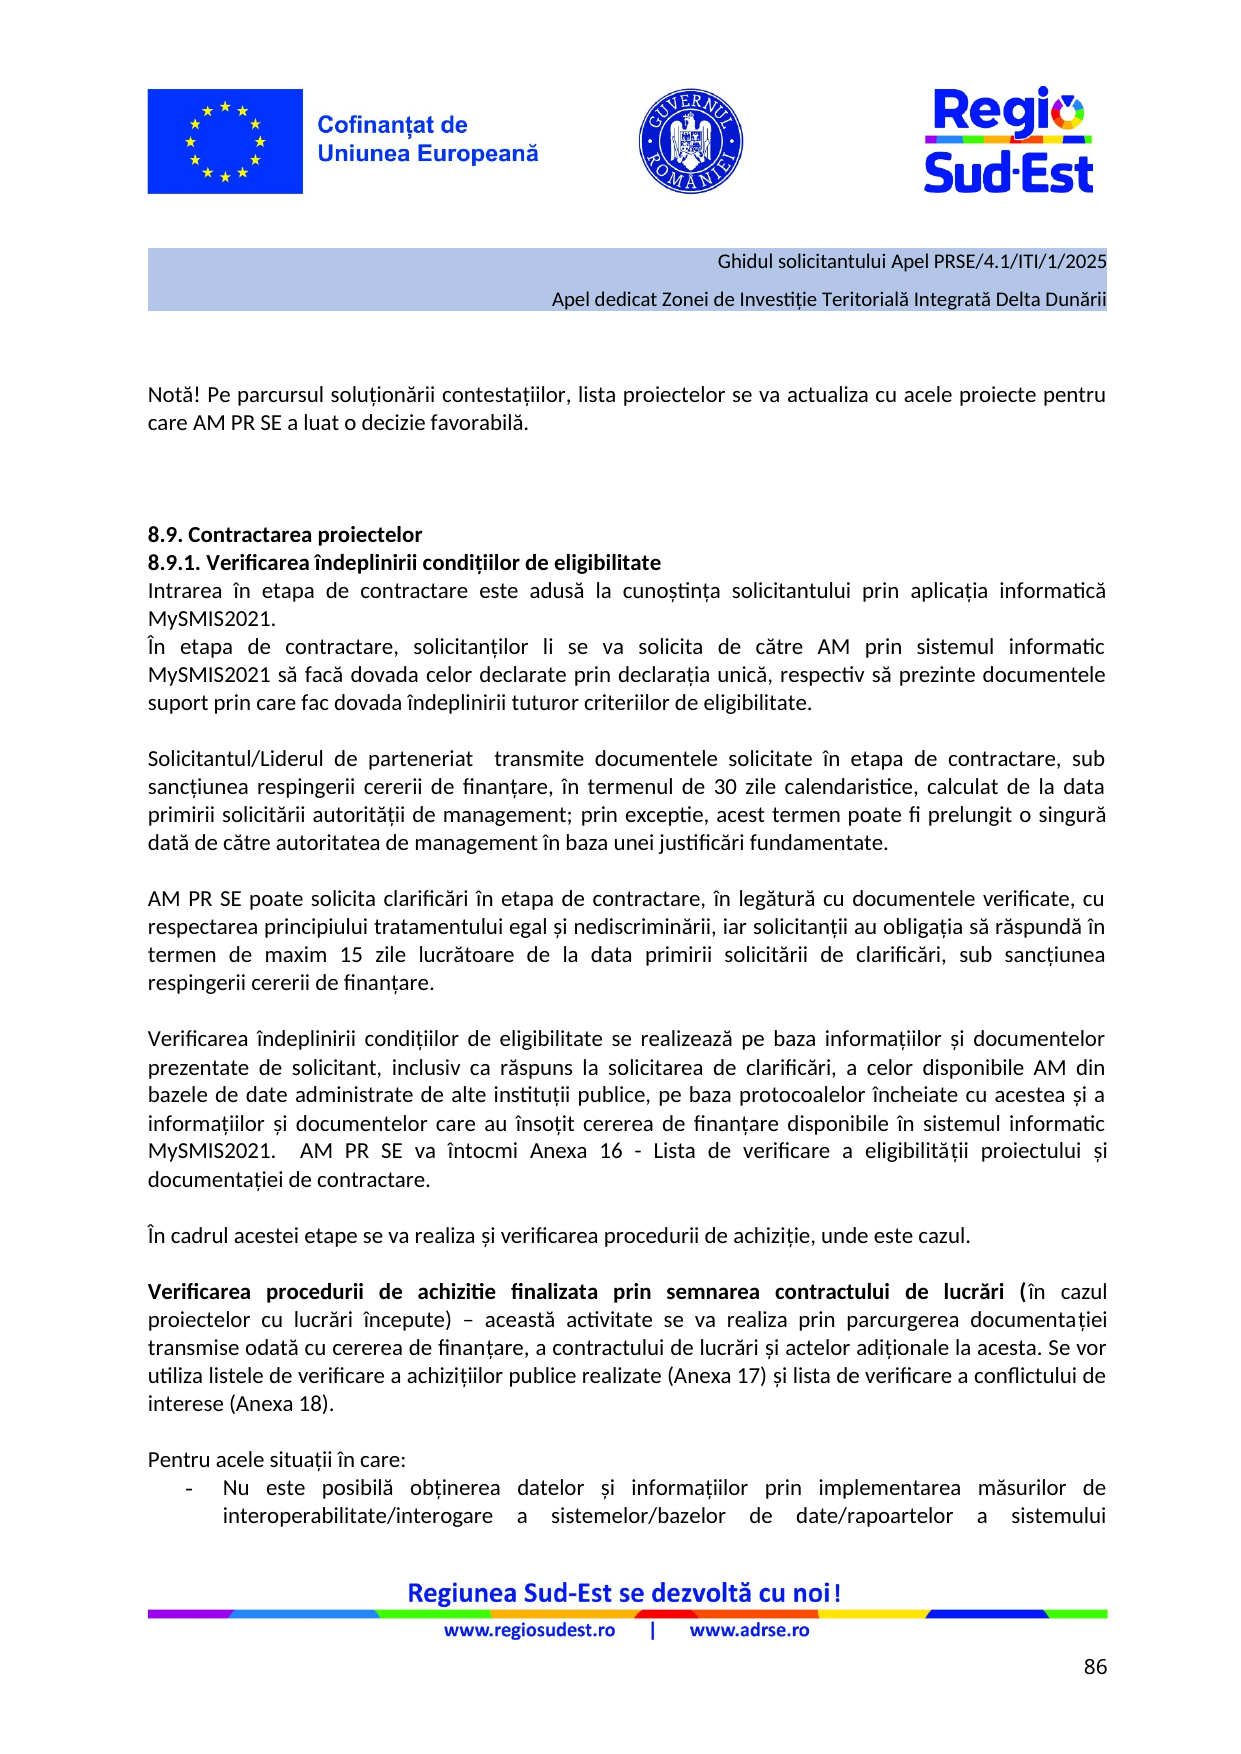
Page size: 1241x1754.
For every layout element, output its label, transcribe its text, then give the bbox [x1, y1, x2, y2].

subtitle 8.9. Contractarea proiectelor [148, 520, 1107, 548]
text Intrarea în etapa de contractare este adusă la cunoștința solicitantului prin aplicația informatică MySMIS2021. [148, 576, 1107, 632]
text Pentru acele situații în care: [148, 1445, 1107, 1473]
picture [147, 86, 1093, 195]
text AM PR SE poate solicita clarificări în etapa de contractare, în legătură cu documentele verificate, cu respectarea principiului tratamentului egal și nediscriminării, iar solicitanții au obligația să răspundă în termen de maxim 15 zile lucrătoare de la data primirii solicitării de clarificări, sub sancțiunea respingerii cererii de finanțare. [148, 884, 1107, 997]
picture [147, 1582, 1108, 1640]
text Verificarea procedurii de achizitie finalizata prin semnarea contractului de lucrări (în cazul proiectelor cu lucrări începute) – această activitate se va realiza prin parcurgerea documentaţiei transmise odată cu cererea de finanţare, a contractului de lucrări şi actelor adiţionale la acesta. Se vor utiliza listele de verificare a achiziţiilor publice realizate (Anexa 17) şi lista de verificare a conflictului de interese (Anexa 18). [148, 1277, 1107, 1417]
text Solicitantul/Liderul de parteneriat transmite documentele solicitate în etapa de contractare, sub sancțiunea respingerii cererii de finanțare, în termenul de 30 zile calendaristice, calculat de la data primirii solicitării autorității de management; prin exceptie, acest termen poate fi prelungit o singură dată de către autoritatea de management în baza unei justificări fundamentate. [148, 744, 1107, 856]
text Verificarea îndeplinirii condițiilor de eligibilitate se realizează pe baza informațiilor și documentelor prezentate de solicitant, inclusiv ca răspuns la solicitarea de clarificări, a celor disponibile AM din bazele de date administrate de alte instituții publice, pe baza protocoalelor încheiate cu acestea și a informațiilor și documentelor care au însoțit cererea de finanțare disponibile în sistemul informatic MySMIS2021. AM PR SE va întocmi Anexa 16 - Lista de verificare a eligibilităţii proiectului şi documentației de contractare. [148, 1024, 1107, 1193]
text În cadrul acestei etape se va realiza şi verificarea procedurii de achiziţie, unde este cazul. [148, 1221, 1107, 1249]
text Notă! Pe parcursul soluționării contestațiilor, lista proiectelor se va actualiza cu acele proiecte pentru care AM PR SE a luat o decizie favorabilă. [148, 380, 1107, 436]
subtitle 8.9.1. Verificarea îndeplinirii condițiilor de eligibilitate [148, 548, 1107, 576]
text În etapa de contractare, solicitanților li se va solicita de către AM prin sistemul informatic MySMIS2021 să facă dovada celor declarate prin declarația unică, respectiv să prezinte documentele suport prin care fac dovada îndeplinirii tuturor criteriilor de eligibilitate. [148, 632, 1107, 716]
